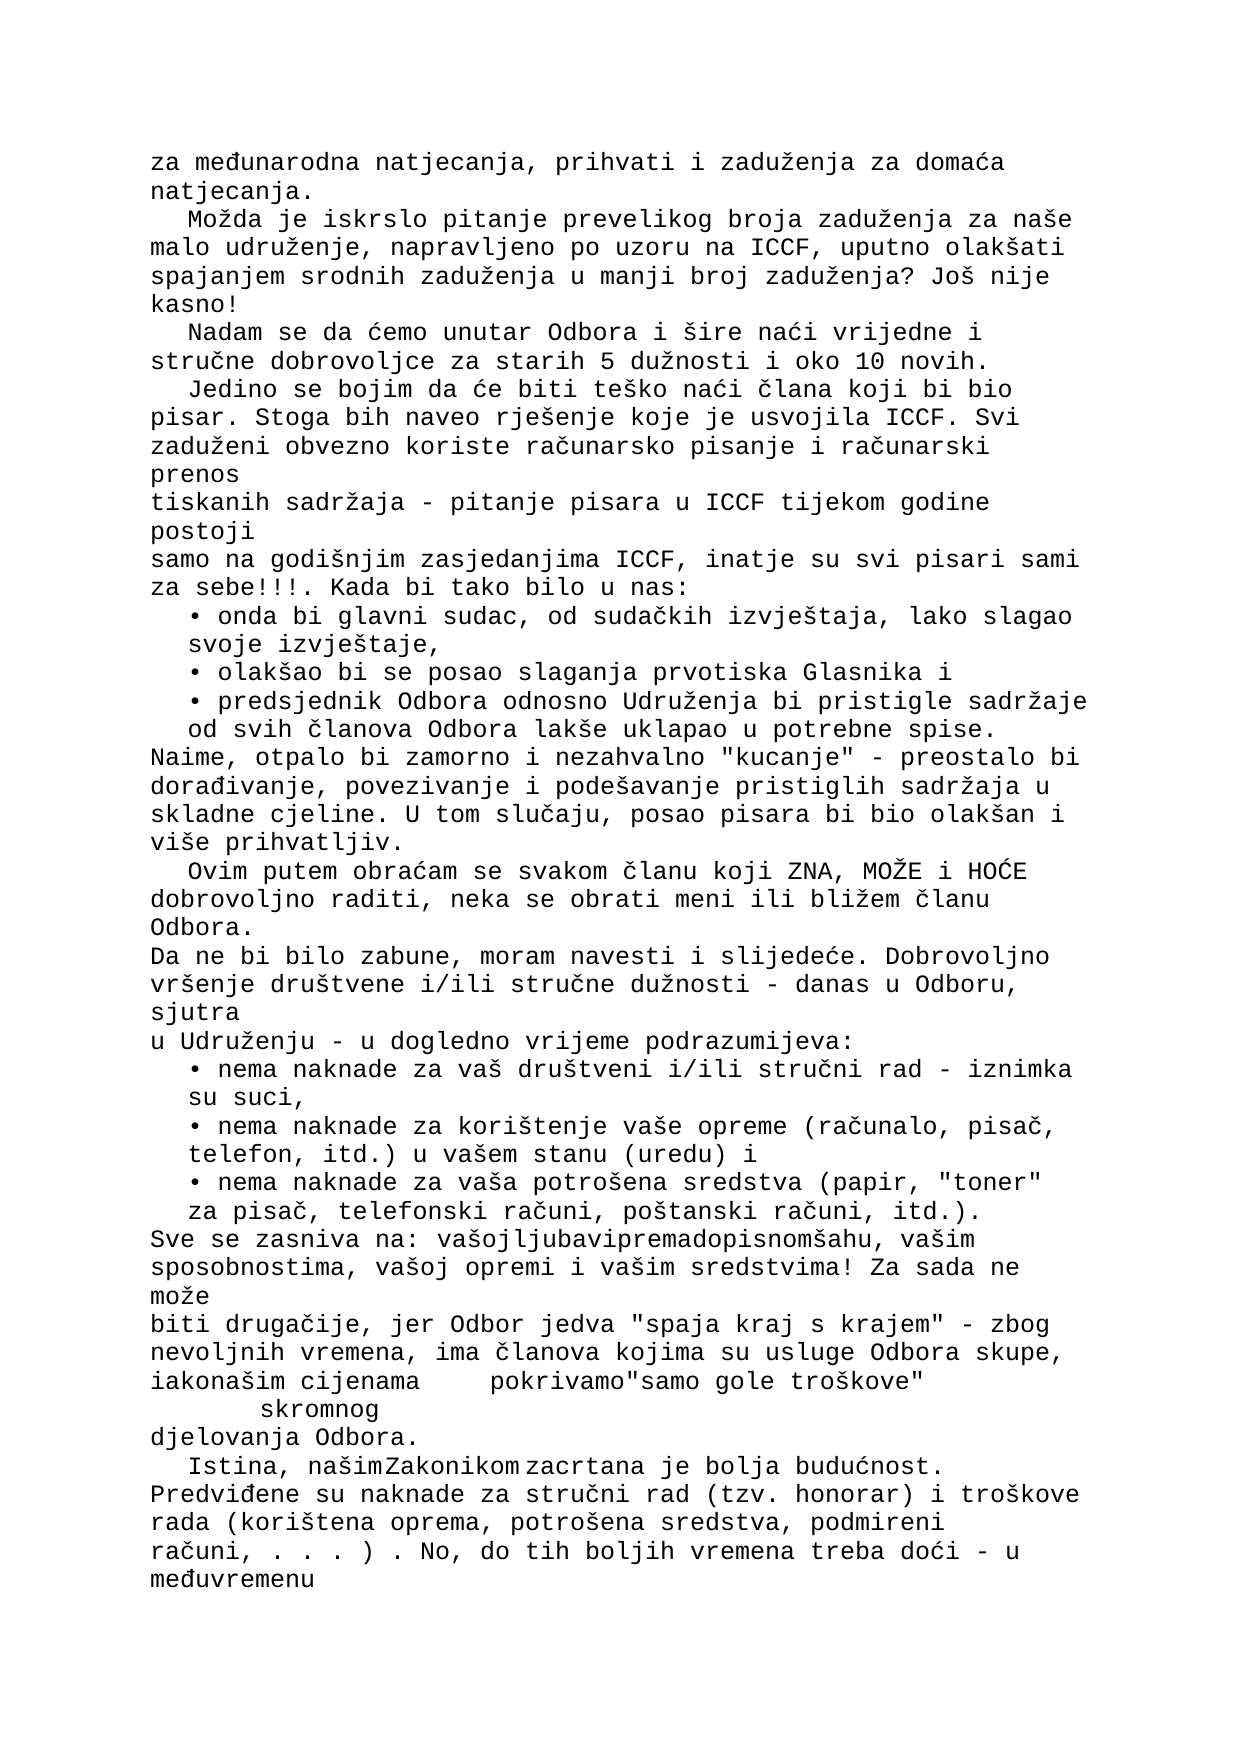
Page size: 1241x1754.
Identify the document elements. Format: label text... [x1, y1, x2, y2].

text su suci, [150, 1085, 1090, 1113]
text • nema naknade za vaš društveni i/ili stručni rad - iznimka [150, 1057, 1090, 1085]
text • nema naknade za korištenje vaše opreme (računalo, pisač, [150, 1113, 1090, 1142]
text • olakšao bi se posao slaganja prvotiska Glasnika i [150, 660, 1090, 688]
text • predsjednik Odbora odnosno Udruženja bi pristigle sadržaje [150, 688, 1090, 717]
text Nadam se da ćemo unutar Odbora i šire naći vrijedne i stručne dobrovoljce za starih 5 dužnosti i oko 10 novih. [150, 320, 1090, 377]
text telefon, itd.) u vašem stanu (uredu) i [150, 1142, 1090, 1170]
text sposobnostima, vašoj opremi i vašim sredstvima! Za sada ne može biti drugačije, jer Odbor jedva "spaja kraj s krajem" - zbog nevoljnih vremena, ima članova kojima su usluge Odbora skupe, iako našim cijenama pokrivamo "samo gole troškove" skromnog [150, 1255, 1090, 1425]
text • onda bi glavni sudac, od sudačkih izvještaja, lako slagao [150, 603, 1090, 632]
text od svih članova Odbora lakše uklapao u potrebne spise. Naime, otpalo bi zamorno i nezahvalno "kucanje" - preostalo bi dorađivanje, povezivanje i podešavanje pristiglih sadržaja u skladne cjeline. U tom slučaju, posao pisara bi bio olakšan i više prihvatljiv. [150, 717, 1090, 858]
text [150, 1482, 1090, 1595]
text Možda je iskrslo pitanje prevelikog broja zaduženja za naše malo udruženje, napravljeno po uzoru na ICCF, uputno olakšati spajanjem srodnih zaduženja u manji broj zaduženja? Još nije kasno! [150, 207, 1090, 320]
text Jedino se bojim da će biti teško naći člana koji bi bio pisar. Stoga bih naveo rješenje koje je usvojila ICCF. Svi zaduženi obvezno koriste računarsko pisanje i računarski prenos tiskanih sadržaja - pitanje pisara u ICCF tijekom godine postoji samo na godišnjim zasjedanjima ICCF, inatje su svi pisari sami za sebe!!!. Kada bi tako bilo u nas: [150, 377, 1090, 603]
text svoje izvještaje, [150, 632, 1090, 660]
text • nema naknade za vaša potrošena sredstva (papir, "toner" [150, 1170, 1090, 1198]
text za pisač, telefonski računi, poštanski računi, itd.). Sve se zasniva na: vašoj ljubavi prema dopisnom šahu, vašim [150, 1198, 1090, 1255]
text za međunarodna natjecanja, prihvati i zaduženja za domaća natjecanja. [150, 150, 1090, 207]
text Istina, našim Zakonikom zacrtana je bolja budućnost. [150, 1453, 1090, 1482]
text djelovanja Odbora. [150, 1425, 1090, 1453]
text Ovim putem obraćam se svakom članu koji ZNA, MOŽE i HOĆE dobrovoljno raditi, neka se obrati meni ili bližem članu Odbora. Da ne bi bilo zabune, moram navesti i slijedeće. Dobrovoljno vršenje društvene i/ili stručne dužnosti - danas u Odboru, sjutra u Udruženju - u dogledno vrijeme podrazumijeva: [150, 858, 1090, 1057]
